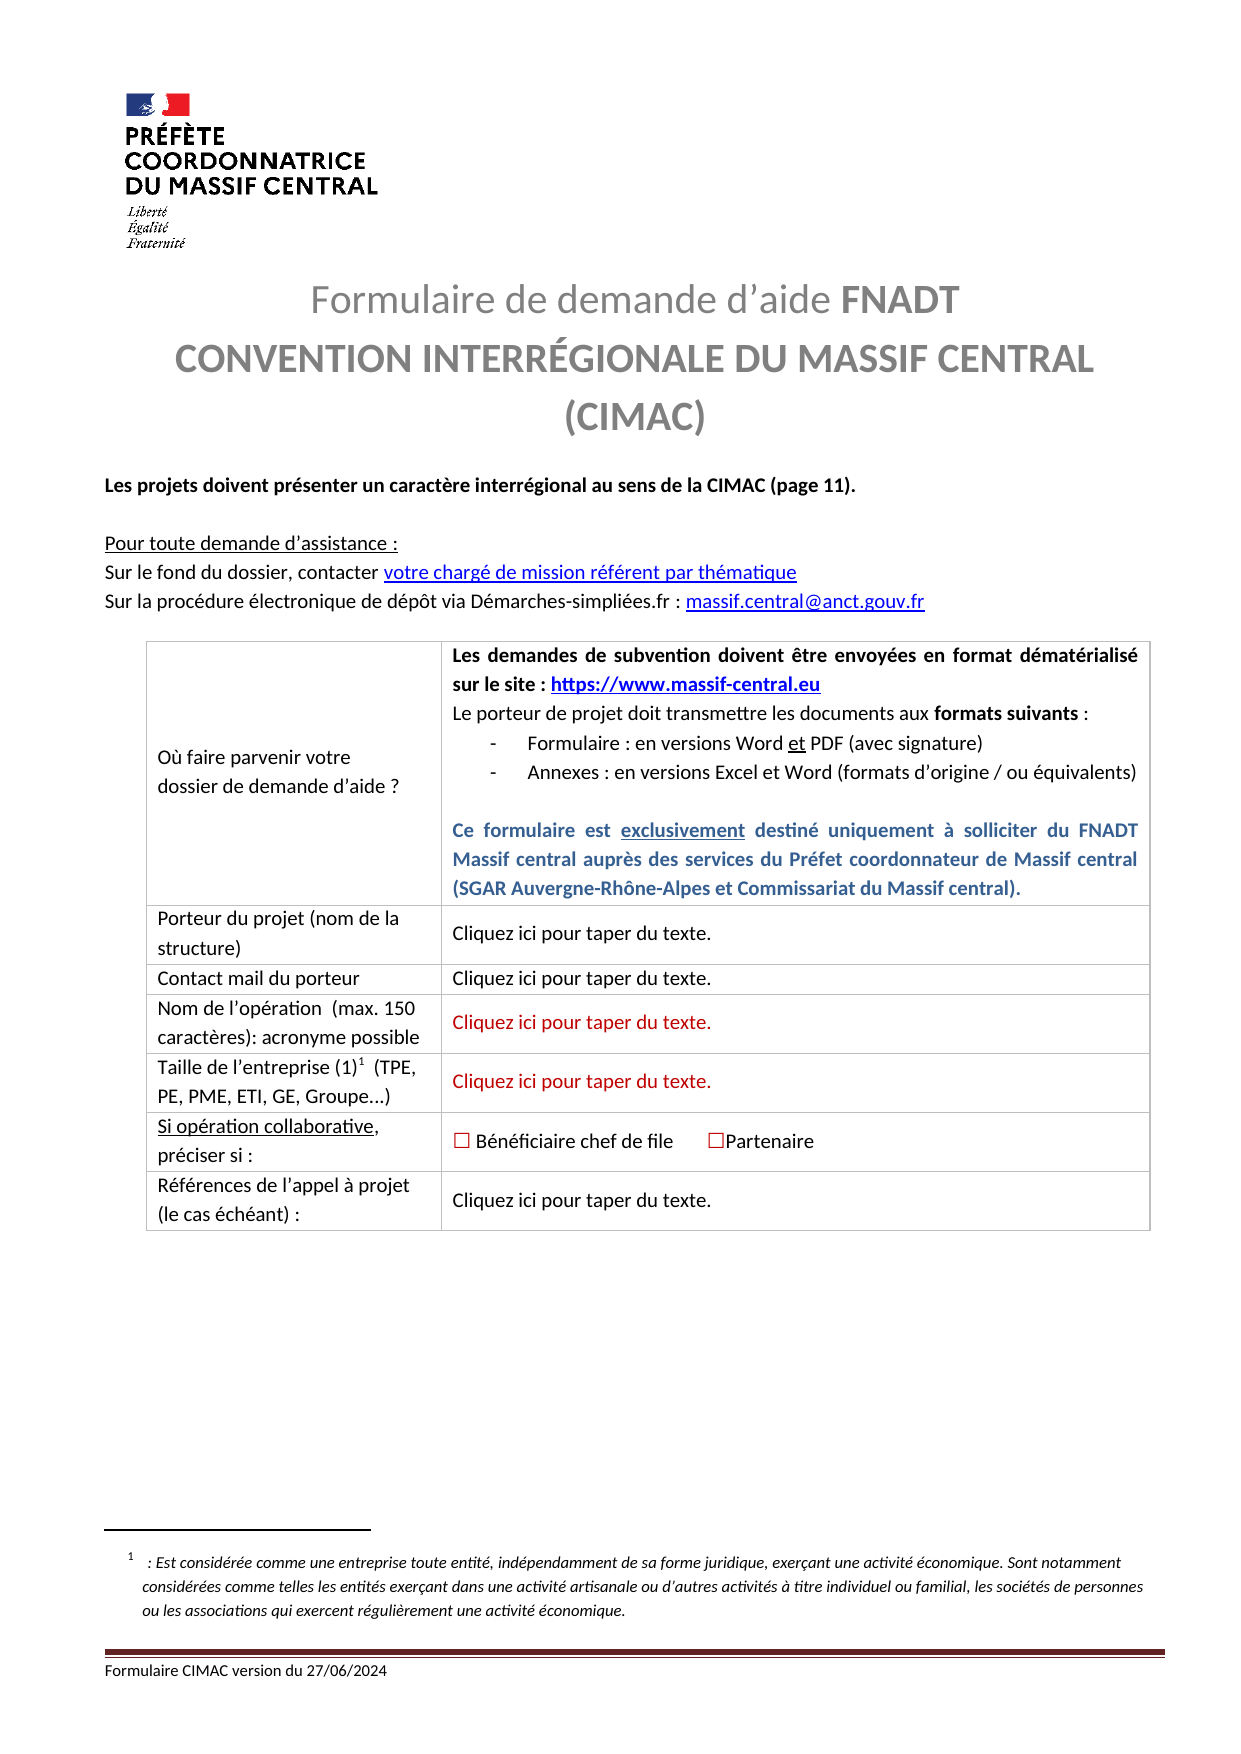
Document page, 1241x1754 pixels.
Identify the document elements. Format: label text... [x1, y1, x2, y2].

text CONVENTION INTERRÉGIONALE DU MASSIF CENTRAL [104, 332, 1165, 383]
text (CIMAC) [104, 390, 1165, 441]
table_cell Nom de l’opération (max. 150 caractères): acronyme possible [147, 995, 441, 1053]
picture [104, 70, 400, 270]
text Sur la procédure électronique de dépôt via Démarches-simpliées.fr : massif.central@anct.gouv.fr [104, 589, 1165, 614]
table_cell Bénéficiaire chef de file Partenaire [442, 1113, 1149, 1171]
table_cell [442, 995, 1149, 1053]
table_cell [442, 906, 1149, 964]
table_cell Porteur du projet (nom de la structure) [147, 906, 441, 964]
text Pour toute demande d’assistance : [104, 530, 1165, 556]
table_cell Contact mail du porteur [147, 965, 441, 994]
text Formulaire de demande d’aide FNADT [104, 273, 1165, 324]
table_header Les demandes de subvention doivent être envoyées en format dématérialisé sur le site : https://www.massif-central.eu Le porteur de projet doit transmettre les documents aux formats suivants : Formulaire : en versions Word et PDF (avec signature) Annexes : en versions Excel et Word (formats d’origine / ou équivalents) Ce formulaire est exclusivement destiné uniquement à solliciter du FNADT Massif central auprès des services du Préfet coordonnateur de Massif central (SGAR Auvergne-Rhône-Alpes et Commissariat du Massif central). [442, 642, 1149, 904]
text Sur le fond du dossier, contacter votre chargé de mission référent par thématique [104, 559, 1165, 585]
table_cell Références de l’appel à projet (le cas échéant) : [147, 1172, 441, 1230]
table_cell [442, 1054, 1149, 1112]
table_header Où faire parvenir votre dossier de demande d’aide ? [147, 642, 441, 904]
table_cell Si opération collaborative, préciser si : [147, 1113, 441, 1171]
text Les projets doivent présenter un caractère interrégional au sens de la CIMAC (page 11). [104, 472, 1165, 497]
table_cell Taille de l’entreprise (1) (TPE, PE, PME, ETI, GE, Groupe...) [147, 1054, 441, 1112]
